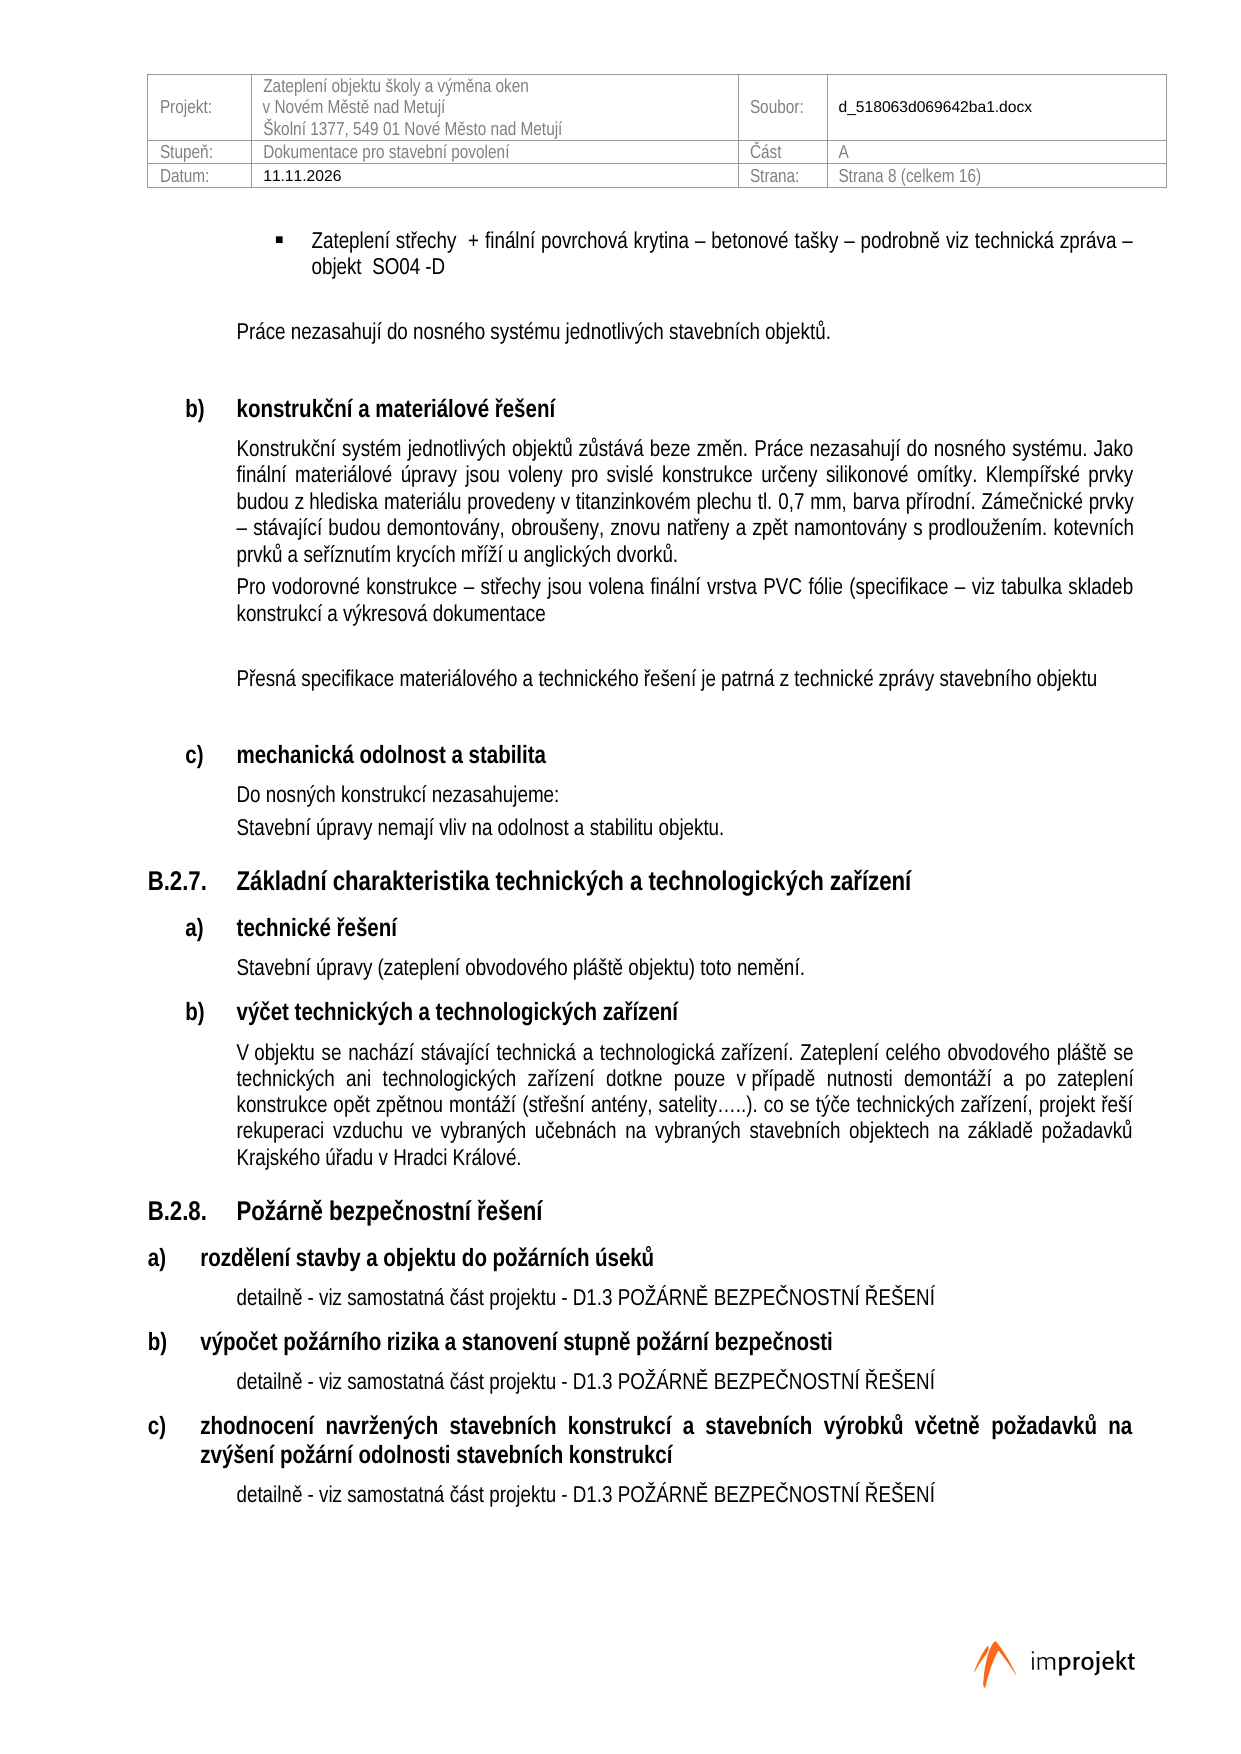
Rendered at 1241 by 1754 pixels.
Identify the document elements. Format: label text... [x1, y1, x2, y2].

subtitle výpočet požárního rizika a stanovení stupně požární bezpečnosti [148, 1327, 1134, 1356]
text Přesná specifikace materiálového a technického řešení je patrná z technické zprávy stavebního objektu [236, 665, 1134, 691]
subtitle zhodnocení navržených stavebních konstrukcí a stavebních výrobků včetně požadavků na zvýšení požární odolnosti stavebních konstrukcí [148, 1411, 1134, 1468]
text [236, 1481, 1134, 1507]
subtitle rozdělení stavby a objektu do požárních úseků [148, 1243, 1134, 1272]
subtitle výčet technických a technologických zařízení [185, 997, 1134, 1026]
text Práce nezasahují do nosného systému jednotlivých stavebních objektů. [236, 318, 1134, 345]
text detailně - viz samostatná část projektu - D1.3 POŽÁRNĚ BEZPEČNOSTNÍ ŘEŠENÍ [236, 1284, 1134, 1310]
picture [972, 1639, 1137, 1689]
subtitle Požárně bezpečnostní řešení [148, 1195, 1134, 1226]
subtitle technické řešení [185, 913, 1134, 942]
list Zateplení střechy + finální povrchová krytina – betonové tašky – podrobně viz technická zpráva – objekt SO04 -D [274, 227, 1134, 279]
text Pro vodorovné konstrukce – střechy jsou volena finální vrstva PVC fólie (specifikace – viz tabulka skladeb konstrukcí a výkresová dokumentace [236, 573, 1134, 626]
text Do nosných konstrukcí nezasahujeme: [236, 781, 1134, 808]
text Stavební úpravy (zateplení obvodového pláště objektu) toto nemění. [236, 954, 1134, 981]
text V objektu se nachází stávající technická a technologická zařízení. Zateplení celého obvodového pláště se technických ani technologických zařízení dotkne pouze v případě nutnosti demontáží a po zateplení konstrukce opět zpětnou montáží (střešní antény, satelity…..). co se týče technických zařízení, projekt řeší rekuperaci vzduchu ve vybraných učebnách na vybraných stavebních objektech na základě požadavků Krajského úřadu v Hradci Králové. [236, 1038, 1134, 1170]
text Konstrukční systém jednotlivých objektů zůstává beze změn. Práce nezasahují do nosného systému. Jako finální materiálové úpravy jsou voleny pro svislé konstrukce určeny silikonové omítky. Klempířské prvky budou z hlediska materiálu provedeny v titanzinkovém plechu tl. 0,7 mm, barva přírodní. Zámečnické prvky – stávající budou demontovány, obroušeny, znovu natřeny a zpět namontovány s prodloužením. kotevních prvků a seříznutím krycích mříží u anglických dvorků. [236, 435, 1134, 567]
subtitle mechanická odolnost a stabilita [185, 740, 1134, 769]
subtitle konstrukční a materiálové řešení [185, 394, 1134, 423]
subtitle Základní charakteristika technických a technologických zařízení [148, 865, 1134, 896]
text Stavební úpravy nemají vliv na odolnost a stabilitu objektu. [236, 814, 1134, 840]
text detailně - viz samostatná část projektu - D1.3 POŽÁRNĚ BEZPEČNOSTNÍ ŘEŠENÍ [236, 1368, 1134, 1394]
